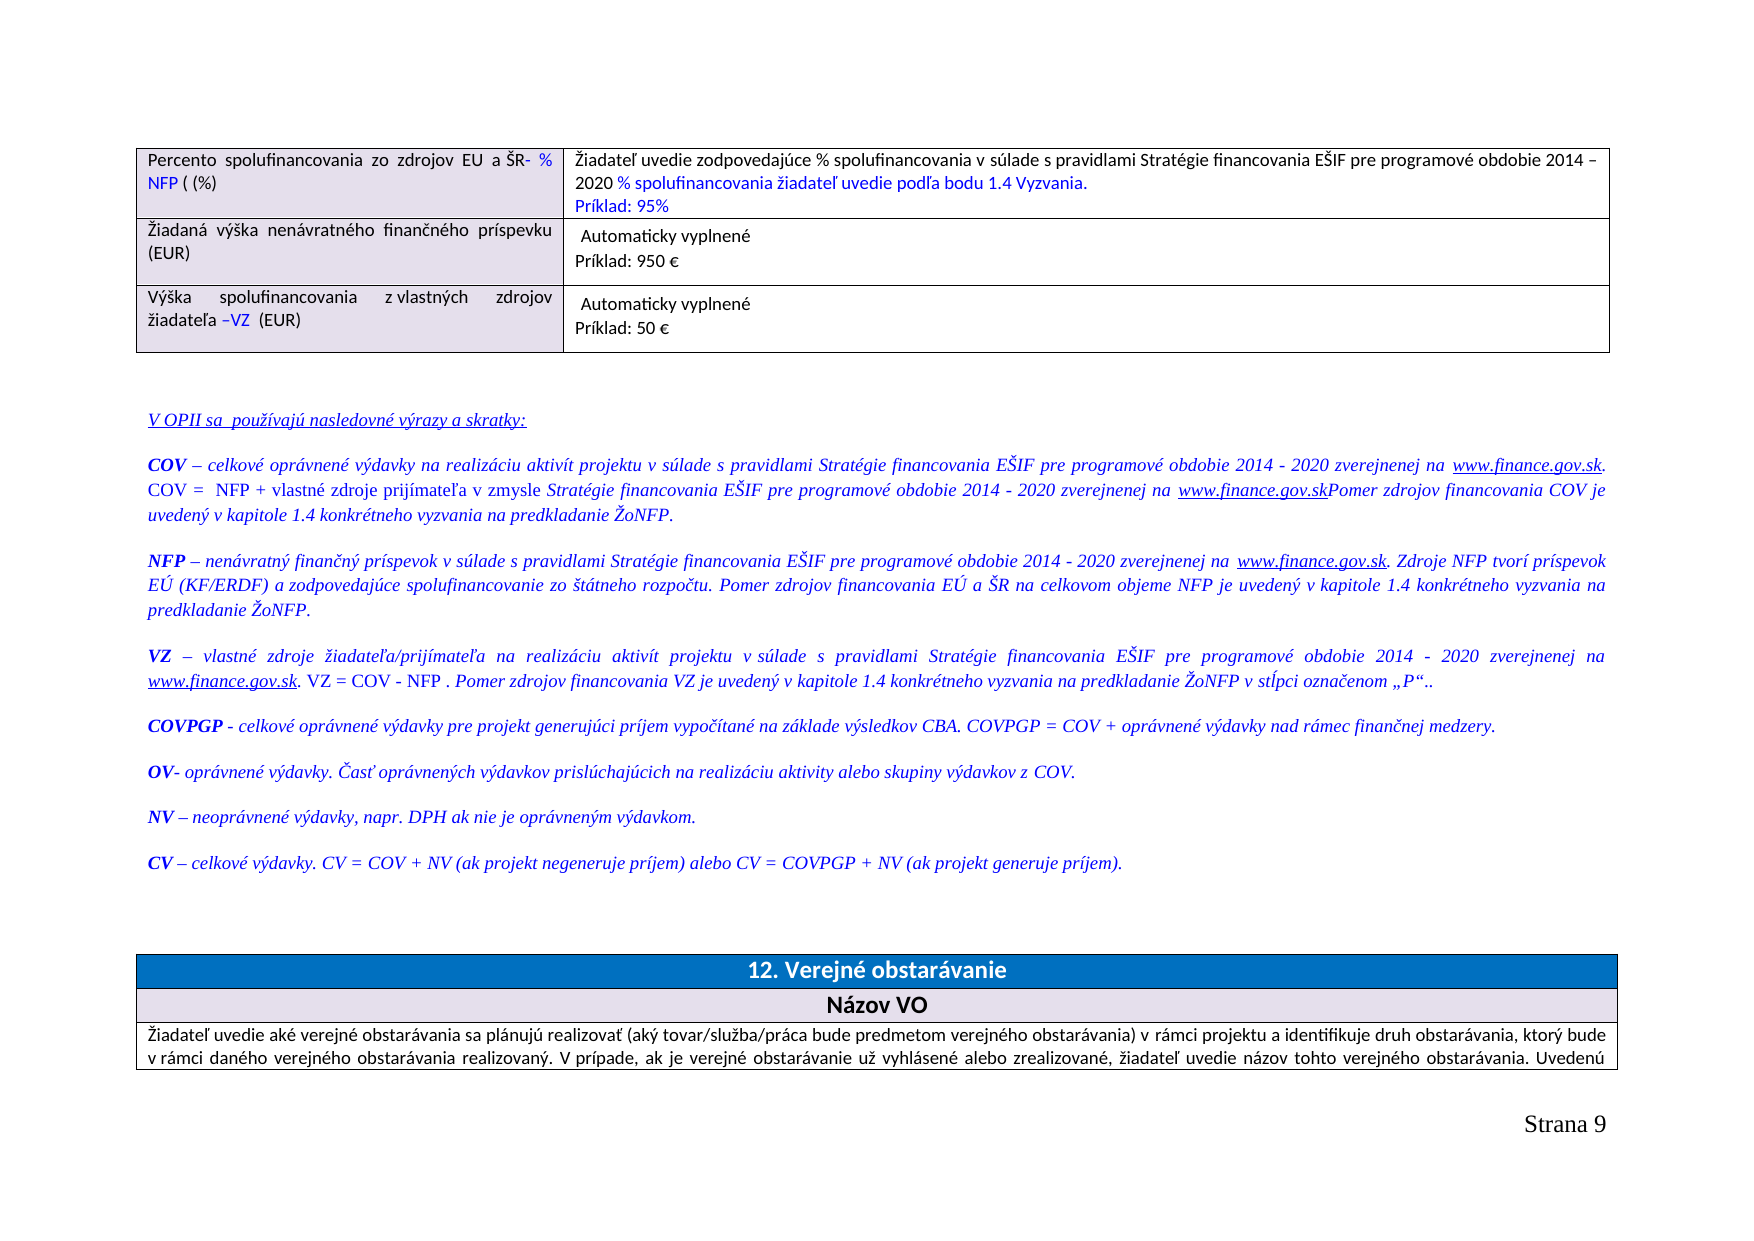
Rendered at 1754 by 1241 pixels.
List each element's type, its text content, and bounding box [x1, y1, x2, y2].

table_cell Automaticky vyplnené Príklad: 950 € [564, 219, 1609, 284]
text V OPII sa používajú nasledovné výrazy a skratky: [148, 409, 1606, 430]
text OV- oprávnené výdavky. Časť oprávnených výdavkov prislúchajúcich na realizáciu aktivity alebo skupiny výdavkov z COV. [148, 761, 1606, 782]
table_cell Žiadateľ uvedie zodpovedajúce % spolufinancovania v súlade s pravidlami Stratégie financovania EŠIF pre programové obdobie 2014 – 2020 % spolufinancovania žiadateľ uvedie podľa bodu 1.4 Vyzvania. Príklad: 95% [564, 149, 1609, 217]
table_cell Názov VO [137, 989, 1617, 1022]
table_cell Automaticky vyplnené Príklad: 50 € [564, 286, 1609, 352]
table_cell Žiadaná výška nenávratného finančného príspevku (EUR) [137, 219, 563, 284]
table_header 12. Verejné obstarávanie [137, 955, 1617, 988]
text VZ – vlastné zdroje žiadateľa/prijímateľa na realizáciu aktivít projektu v súlade s pravidlami Stratégie financovania EŠIF pre programové obdobie 2014 - 2020 zverejnenej na www.finance.gov.sk. VZ = COV - NFP . Pomer zdrojov financovania VZ je uvedený v kapitole 1.4 konkrétneho vyzvania na predkladanie ŽoNFP v stĺpci označenom „P“.. [148, 645, 1606, 691]
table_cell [137, 1023, 1617, 1069]
text NV – neoprávnené výdavky, napr. DPH ak nie je oprávneným výdavkom. [148, 806, 1606, 828]
table_cell Výška spolufinancovania z vlastných zdrojov žiadateľa –VZ (EUR) [137, 286, 563, 352]
text COV – celkové oprávnené výdavky na realizáciu aktivít projektu v súlade s pravidlami Stratégie financovania EŠIF pre programové obdobie 2014 - 2020 zverejnenej na www.finance.gov.sk. COV = NFP + vlastné zdroje prijímateľa v zmysle Stratégie financovania EŠIF pre programové obdobie 2014 - 2020 zverejnenej na www.finance.gov.skPomer zdrojov financovania COV je uvedený v kapitole 1.4 konkrétneho vyzvania na predkladanie ŽoNFP. [148, 454, 1606, 525]
table_cell Percento spolufinancovania zo zdrojov EU a ŠR- % NFP ( (%) [137, 149, 563, 217]
text COVPGP - celkové oprávnené výdavky pre projekt generujúci príjem vypočítané na základe výsledkov CBA. COVPGP = COV + oprávnené výdavky nad rámec finančnej medzery. [148, 715, 1606, 737]
text NFP – nenávratný finančný príspevok v súlade s pravidlami Stratégie financovania EŠIF pre programové obdobie 2014 - 2020 zverejnenej na www.finance.gov.sk. Zdroje NFP tvorí príspevok EÚ (KF/ERDF) a zodpovedajúce spolufinancovanie zo štátneho rozpočtu. Pomer zdrojov financovania EÚ a ŠR na celkovom objeme NFP je uvedený v kapitole 1.4 konkrétneho vyzvania na predkladanie ŽoNFP. [148, 549, 1606, 621]
text CV – celkové výdavky. CV = COV + NV (ak projekt negeneruje príjem) alebo CV = COVPGP + NV (ak projekt generuje príjem). [148, 852, 1606, 873]
